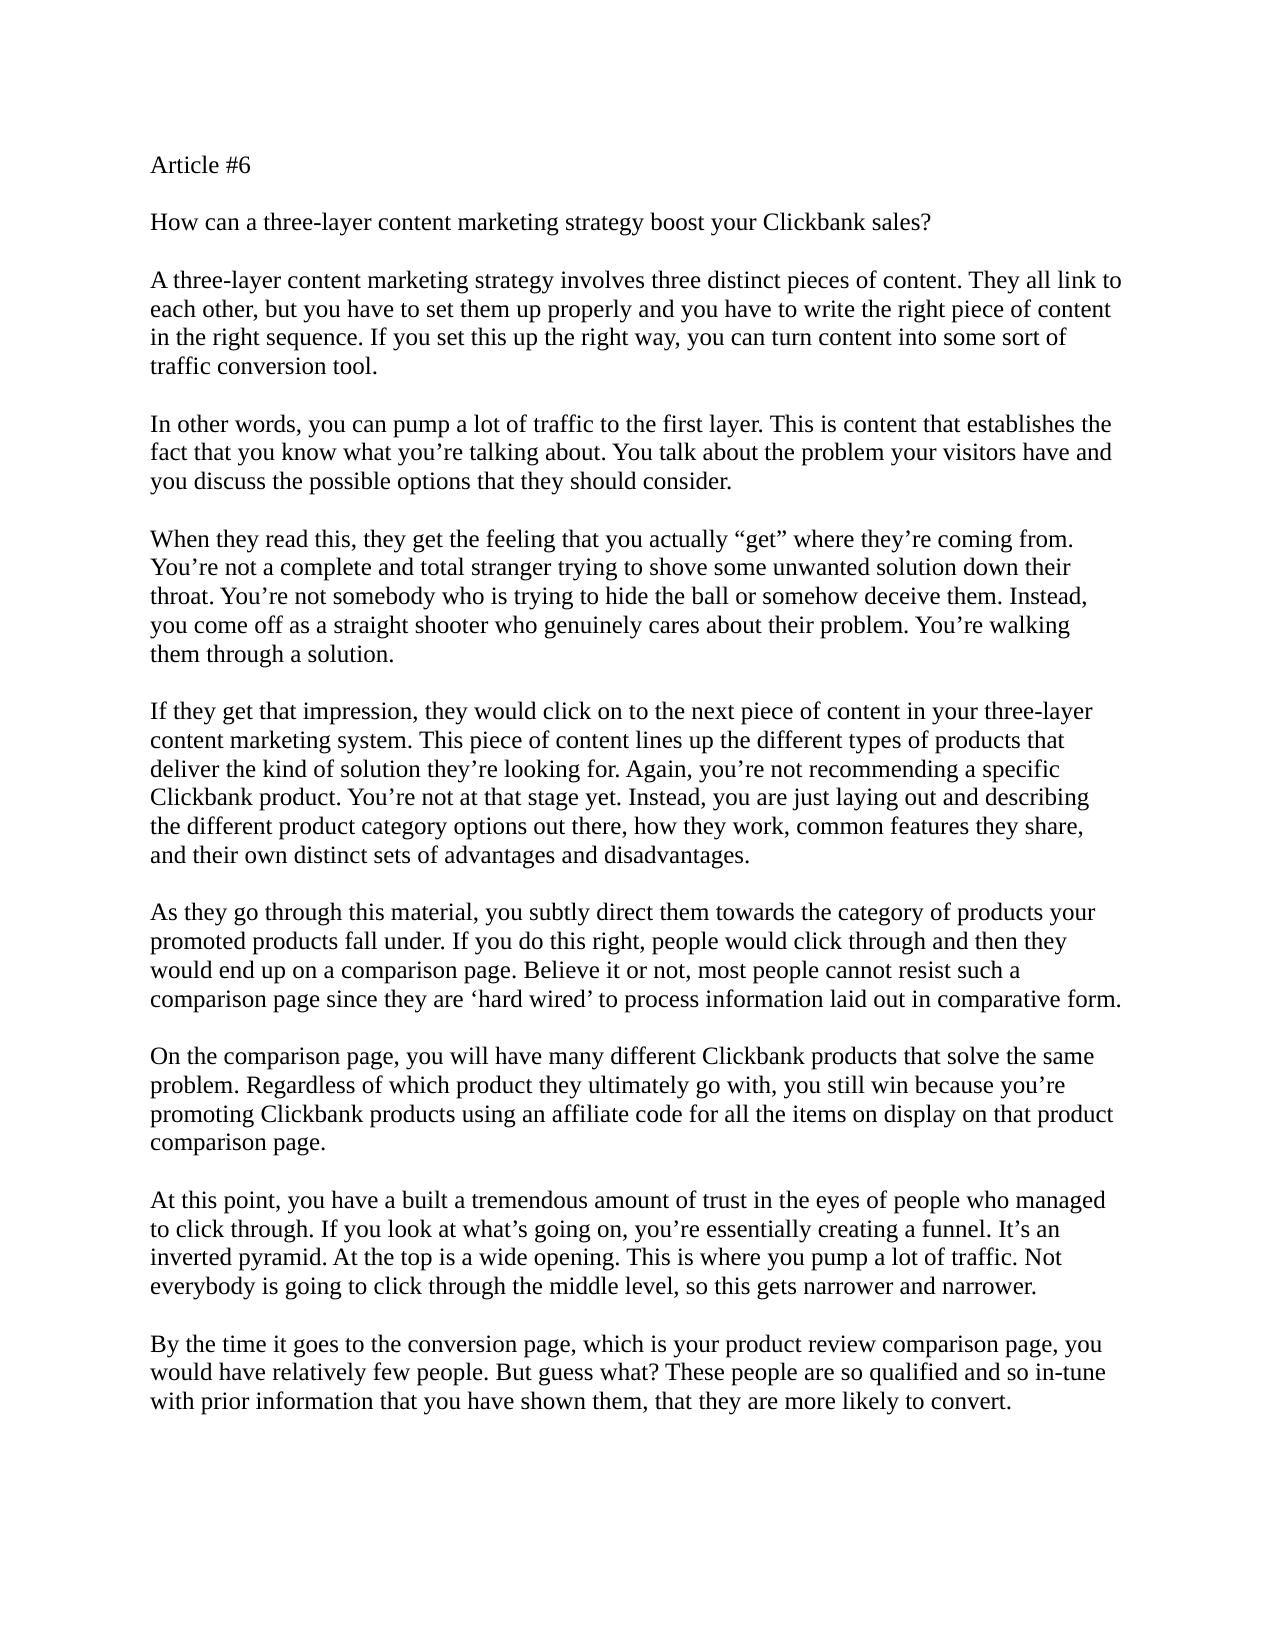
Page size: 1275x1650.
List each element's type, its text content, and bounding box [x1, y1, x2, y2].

text On the comparison page, you will have many different Clickbank products that solve the same problem. Regardless of which product they ultimately go with, you still win because you’re promoting Clickbank products using an affiliate code for all the items on display on that product comparison page. [150, 1041, 1125, 1156]
text If they get that impression, they would click on to the next piece of content in your three-layer content marketing system. This piece of content lines up the different types of products that deliver the kind of solution they’re looking for. Again, you’re not recommending a specific Clickbank product. You’re not at that stage yet. Instead, you are just laying out and describing the different product category options out there, how they work, common features they share, and their own distinct sets of advantages and disadvantages. [150, 696, 1125, 869]
text As they go through this material, you subtly direct them towards the category of products your promoted products fall under. If you do this right, people would click through and then they would end up on a comparison page. Believe it or not, most people cannot resist such a comparison page since they are ‘hard wired’ to process information laid out in comparative form. [150, 897, 1125, 1012]
text In other words, you can pump a lot of traffic to the first layer. This is content that establishes the fact that you know what you’re talking about. You talk about the problem your visitors have and you discuss the possible options that they should consider. [150, 409, 1125, 495]
text At this point, you have a built a tremendous amount of trust in the eyes of people who managed to click through. If you look at what’s going on, you’re essentially creating a funnel. It’s an inverted pyramid. At the top is a wide opening. This is where you pump a lot of traffic. Not everybody is going to click through the middle level, so this gets narrower and narrower. [150, 1185, 1125, 1300]
text A three-layer content marketing strategy involves three distinct pieces of content. They all link to each other, but you have to set them up properly and you have to write the right piece of content in the right sequence. If you set this up the right way, you can turn content into some sort of traffic conversion tool. [150, 265, 1125, 380]
text By the time it goes to the conversion page, which is your product review comparison page, you would have relatively few people. But guess what? These people are so qualified and so in-tune with prior information that you have shown them, that they are more likely to convert. [150, 1329, 1125, 1415]
text How can a three-layer content marketing strategy boost your Clickbank sales? [150, 207, 1125, 236]
text When they read this, they get the feeling that you actually “get” where they’re coming from. You’re not a complete and total stranger trying to shove some unwanted solution down their throat. You’re not somebody who is trying to hide the ball or somehow deceive them. Instead, you come off as a straight shooter who genuinely cares about their problem. You’re walking them through a solution. [150, 524, 1125, 667]
text Article #6 [150, 150, 1125, 179]
